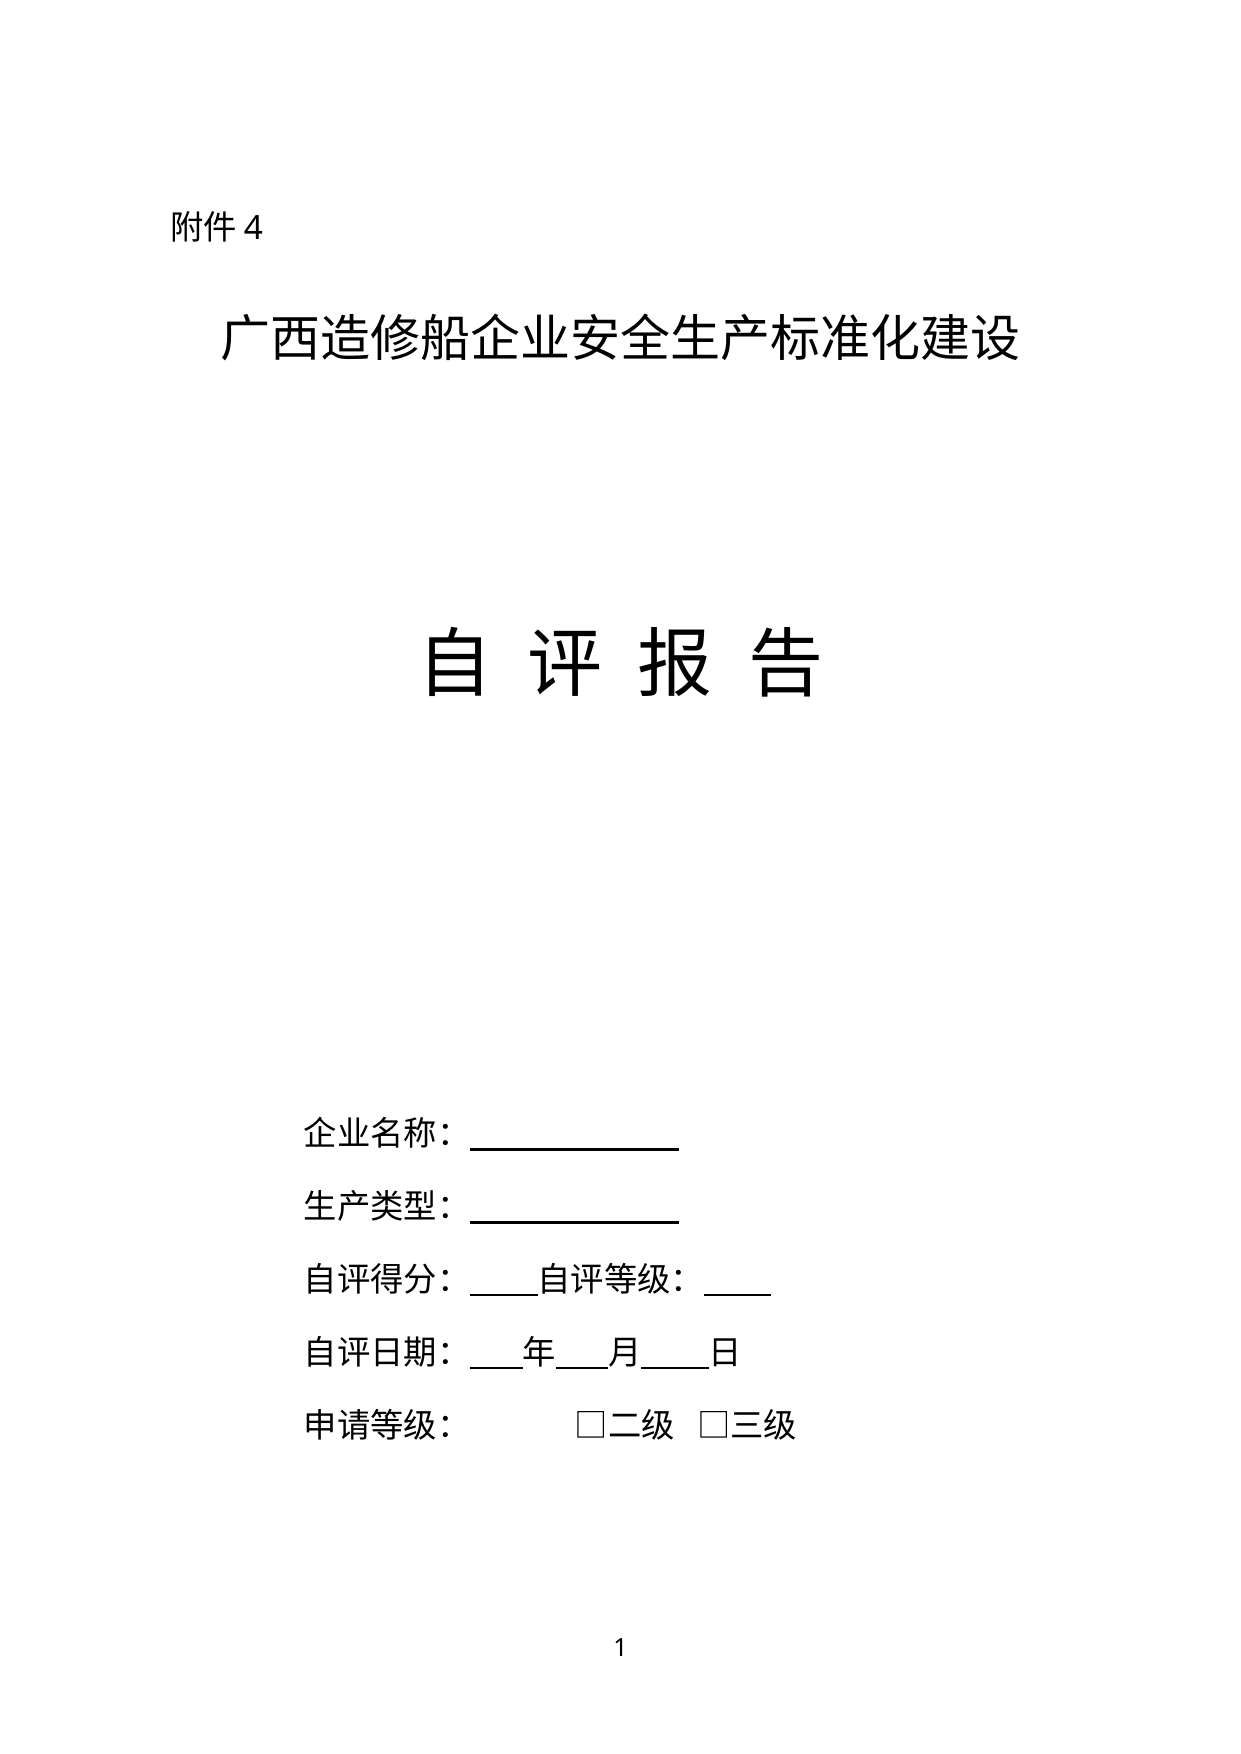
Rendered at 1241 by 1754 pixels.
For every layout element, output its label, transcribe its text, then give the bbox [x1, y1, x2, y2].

text 广西造修船企业安全生产标准化建设 [165, 309, 1075, 368]
text 申请等级： □二级 □三级 [165, 1379, 1075, 1452]
text 自评得分： 自评等级： [165, 1233, 1075, 1306]
text 企业名称： [165, 1087, 1075, 1160]
text 附件4 [165, 193, 1075, 251]
text 自评日期： 年 月 日 [165, 1306, 1075, 1379]
text 生产类型： [165, 1160, 1075, 1233]
text 自评报告 [165, 604, 1075, 712]
